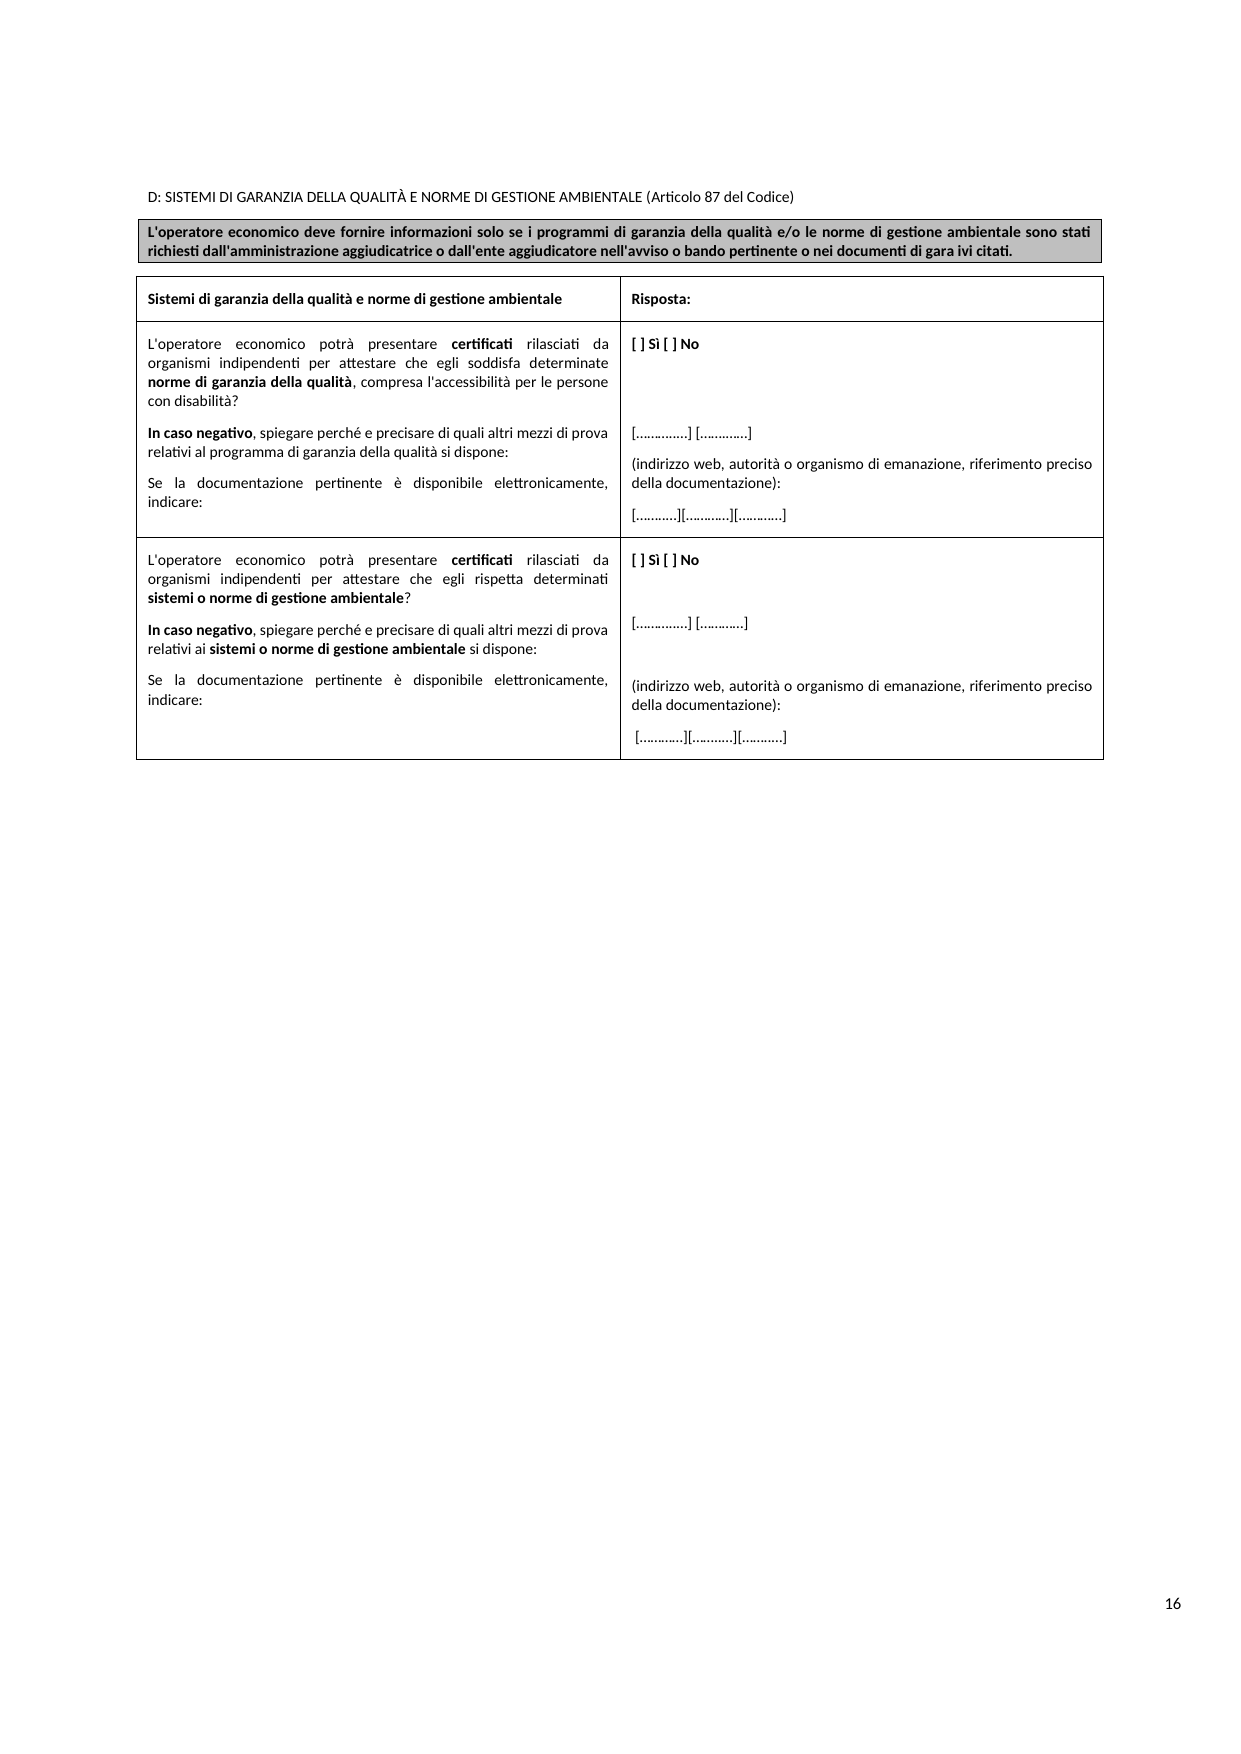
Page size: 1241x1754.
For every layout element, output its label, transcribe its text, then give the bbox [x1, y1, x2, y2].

table_cell L'operatore economico potrà presentare certificati rilasciati da organismi indipendenti per attestare che egli rispetta determinati sistemi o norme di gestione ambientale? In caso negativo, spiegare perché e precisare di quali altri mezzi di prova relativi ai sistemi o norme di gestione ambientale si dispone: Se la documentazione pertinente è disponibile elettronicamente, indicare: [137, 538, 620, 759]
table_cell [ ] Sì [ ] No [………..…] […………] (indirizzo web, autorità o organismo di emanazione, riferimento preciso della documentazione): […………][……..…][……..…] [621, 538, 1103, 759]
text L'operatore economico deve fornire informazioni solo se i programmi di garanzia della qualità e/o le norme di gestione ambientale sono stati richiesti dall'amministrazione aggiudicatrice o dall'ente aggiudicatore nell'avviso o bando pertinente o nei documenti di gara ivi citati. [139, 220, 1101, 262]
table_cell [ ] Sì [ ] No [………..…] […….……] (indirizzo web, autorità o organismo di emanazione, riferimento preciso della documentazione): [……..…][…………][…………] [621, 322, 1103, 537]
title D: SISTEMI di garanzia della qualità e norme di gestione ambientale (Articolo 87 del Codice) [148, 187, 1093, 206]
table_header Sistemi di garanzia della qualità e norme di gestione ambientale [137, 277, 620, 321]
table_header Risposta: [621, 277, 1103, 321]
table_cell L'operatore economico potrà presentare certificati rilasciati da organismi indipendenti per attestare che egli soddisfa determinate norme di garanzia della qualità, compresa l'accessibilità per le persone con disabilità? In caso negativo, spiegare perché e precisare di quali altri mezzi di prova relativi al programma di garanzia della qualità si dispone: Se la documentazione pertinente è disponibile elettronicamente, indicare: [137, 322, 620, 537]
